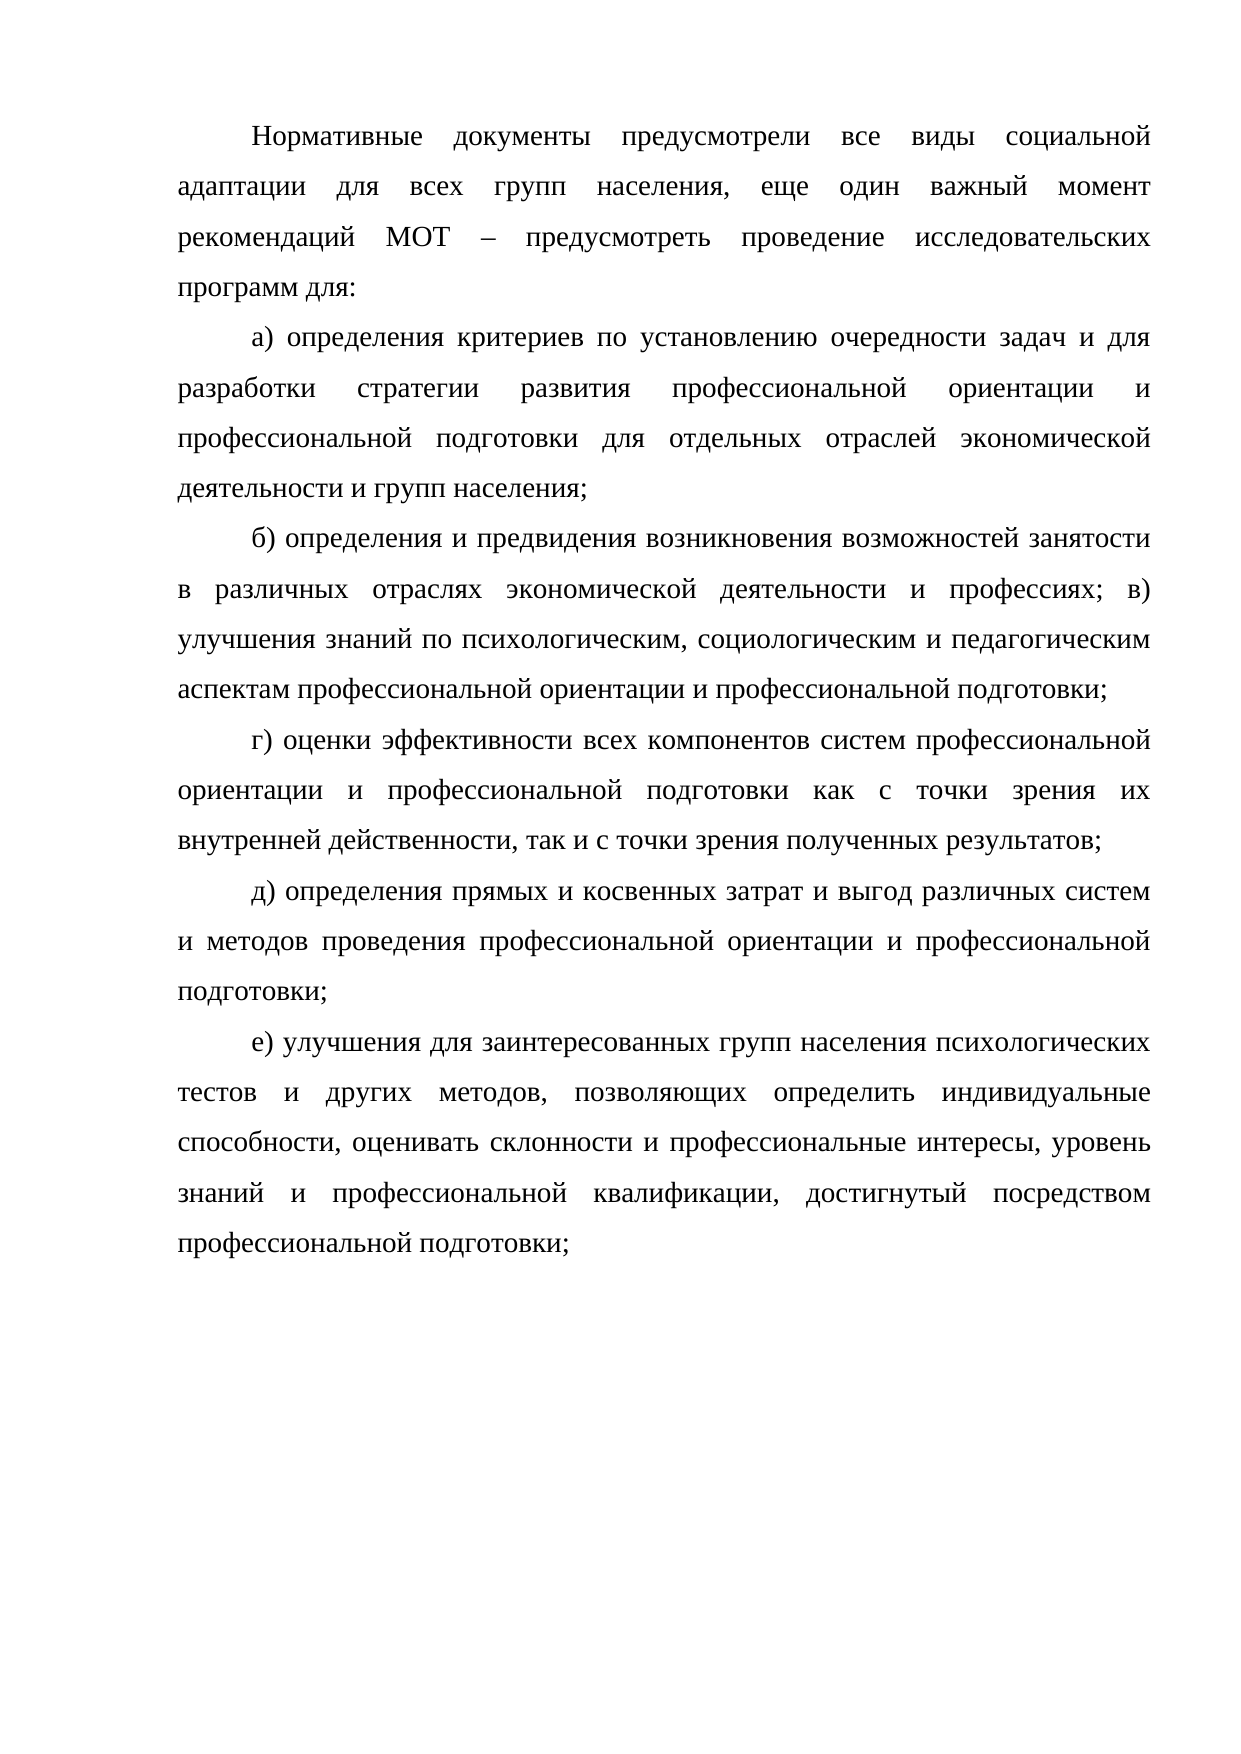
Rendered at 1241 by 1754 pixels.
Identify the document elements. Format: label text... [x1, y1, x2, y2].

text а) определения критериев по установлению очередности задач и для разработки стратегии развития профессиональной ориентации и профессиональной подготовки для отдельных отраслей экономической деятельности и групп населения; [177, 319, 1152, 504]
text Нормативные документы предусмотрели все виды социальной адаптации для всех групп населения, еще один важный момент рекомендаций МОТ – предусмотреть проведение исследовательских программ для: [177, 118, 1152, 303]
text д) определения прямых и косвенных затрат и выгод различных систем и методов проведения профессиональной ориентации и профессиональной подготовки; [177, 873, 1152, 1007]
text б) определения и предвидения возникновения возможностей занятости в различных отраслях экономической деятельности и профессиях; в) улучшения знаний по психологическим, социологическим и педагогическим аспектам профессиональной ориентации и профессиональной подготовки; [177, 521, 1152, 705]
text г) оценки эффективности всех компонентов систем профессиональной ориентации и профессиональной подготовки как с точки зрения их внутренней действенности, так и с точки зрения полученных результатов; [177, 722, 1152, 856]
text е) улучшения для заинтересованных групп населения психологических тестов и других методов, позволяющих определить индивидуальные способности, оценивать склонности и профессиональные интересы, уровень знаний и профессиональной квалификации, достигнутый посредством профессиональной подготовки; [177, 1024, 1152, 1258]
